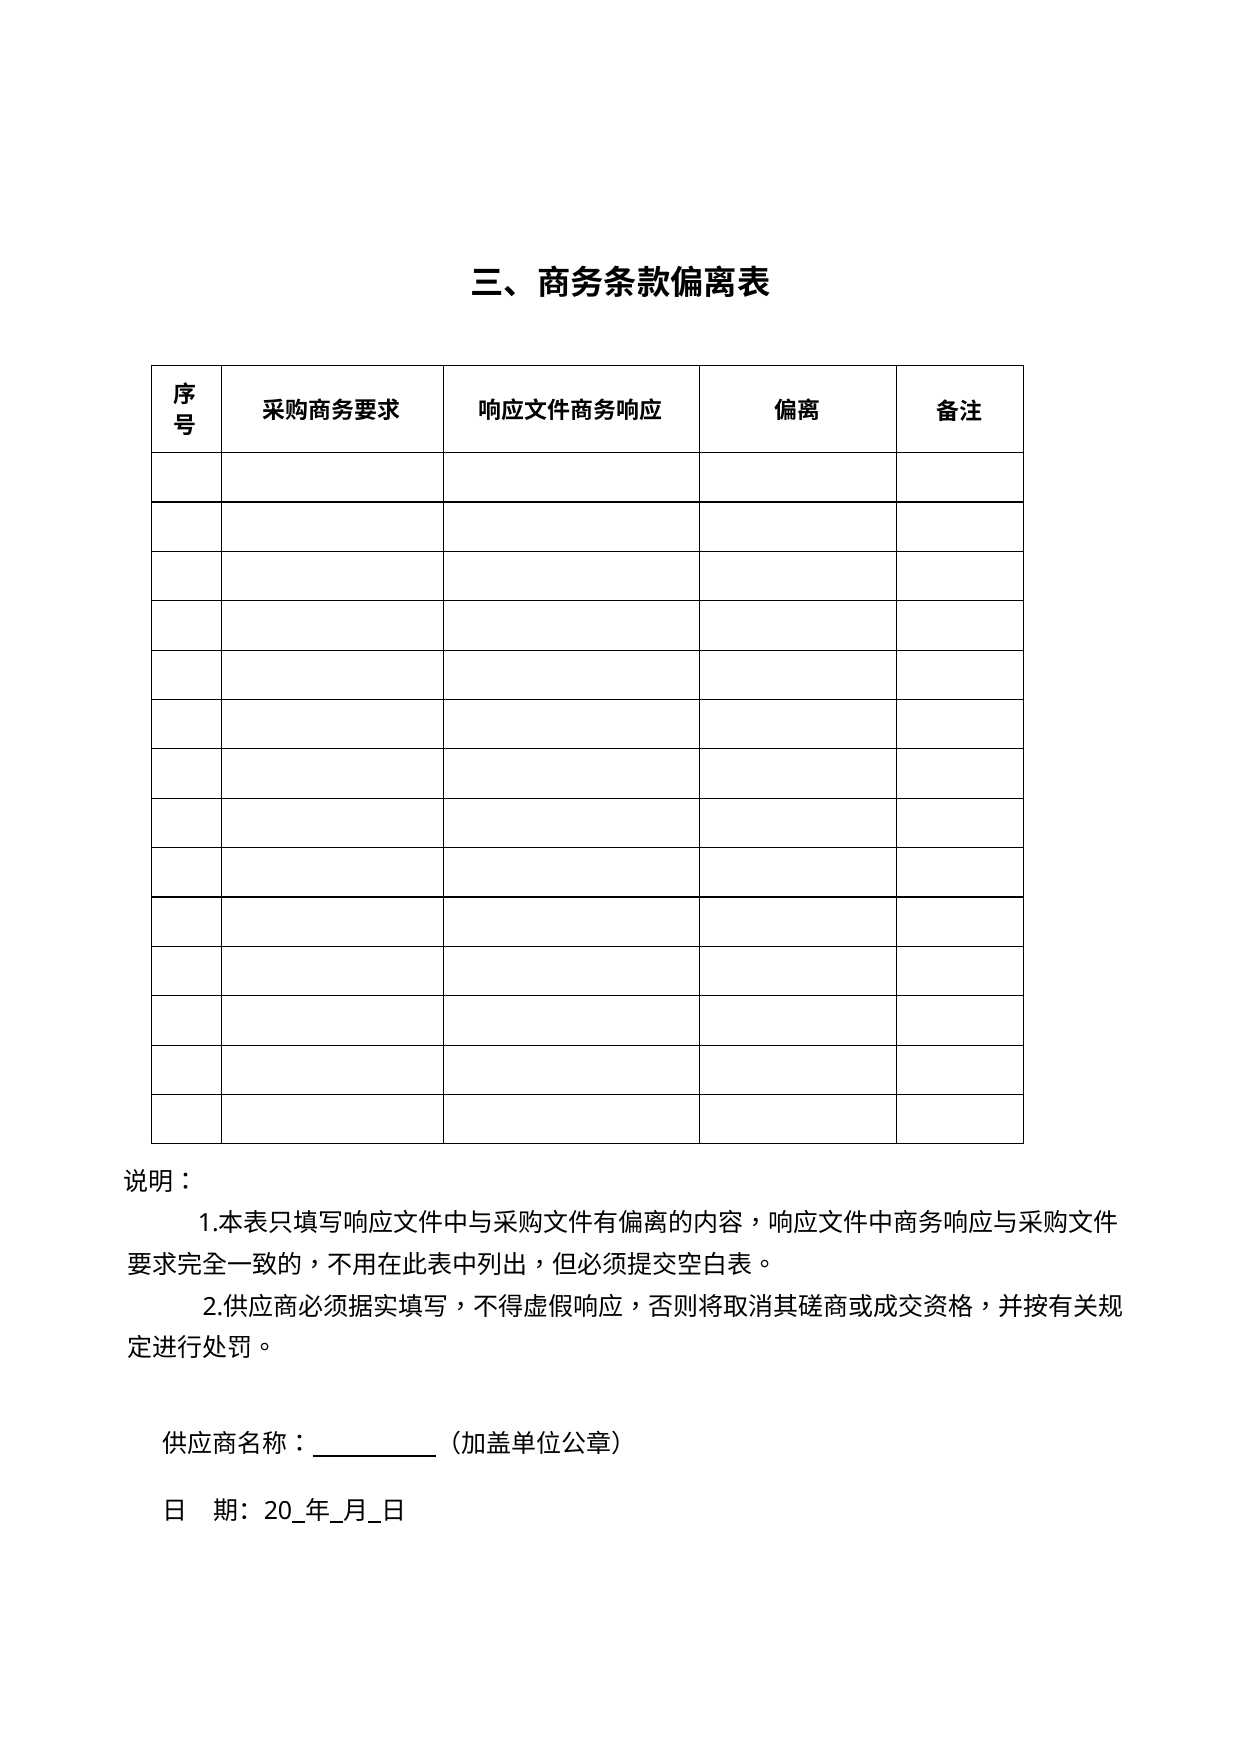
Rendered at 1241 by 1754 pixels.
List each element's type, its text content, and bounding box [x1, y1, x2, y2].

table_cell [700, 1046, 896, 1094]
table_cell [700, 503, 896, 551]
table_cell [897, 552, 1023, 600]
table_cell [700, 700, 896, 748]
table_cell [444, 749, 699, 798]
table_cell [444, 651, 699, 699]
table_cell [222, 601, 443, 649]
table_cell [152, 503, 221, 551]
table_cell [700, 601, 896, 649]
table_cell [700, 651, 896, 699]
table_cell [152, 799, 221, 847]
table_cell [444, 700, 699, 748]
table_cell [897, 601, 1023, 649]
table_cell [700, 453, 896, 501]
table_cell [152, 601, 221, 649]
table_cell [444, 453, 699, 501]
table_cell [444, 898, 699, 946]
table_cell [444, 601, 699, 649]
table_cell [897, 503, 1023, 551]
table_cell [152, 1046, 221, 1094]
table_cell [222, 453, 443, 501]
table_cell [152, 700, 221, 748]
table_cell [152, 453, 221, 501]
table_cell [444, 996, 699, 1044]
table_cell [897, 848, 1023, 896]
table_cell [444, 1046, 699, 1094]
table_cell [152, 552, 221, 600]
table_cell [222, 503, 443, 551]
table_cell [222, 1095, 443, 1143]
table_cell [444, 1095, 699, 1143]
table_cell [222, 700, 443, 748]
table_cell [152, 1095, 221, 1143]
table_cell [897, 1095, 1023, 1143]
text 2.供应商必须据实填写，不得虚假响应，否则将取消其磋商或成交资格，并按有关规定进行处罚。 [127, 1282, 1128, 1365]
table_cell [897, 651, 1023, 699]
text 供应商名称： （加盖单位公章） [112, 1419, 1128, 1461]
table_cell [700, 552, 896, 600]
table_cell [700, 898, 896, 946]
table_cell [222, 749, 443, 798]
table_cell [897, 799, 1023, 847]
table_header 偏离 [700, 366, 896, 452]
table_cell [700, 799, 896, 847]
table_cell [152, 749, 221, 798]
text 1.本表只填写响应文件中与采购文件有偏离的内容，响应文件中商务响应与采购文件要求完全一致的，不用在此表中列出，但必须提交空白表。 [127, 1198, 1128, 1282]
table_cell [700, 848, 896, 896]
table_cell [700, 1095, 896, 1143]
table_cell [152, 651, 221, 699]
text 说明： [123, 1157, 1128, 1198]
table_cell [152, 898, 221, 946]
table_cell [222, 947, 443, 995]
table_cell [222, 848, 443, 896]
table_cell [700, 749, 896, 798]
table_cell [700, 996, 896, 1044]
table_cell [444, 799, 699, 847]
table_header 采购商务要求 [222, 366, 443, 452]
table_cell [897, 749, 1023, 798]
table_cell [222, 996, 443, 1044]
text 日 期：20 年 月 日 [112, 1486, 1128, 1528]
table_cell [700, 947, 896, 995]
table_cell [222, 898, 443, 946]
table_cell [444, 848, 699, 896]
table_cell [222, 552, 443, 600]
table_cell [222, 1046, 443, 1094]
table_cell [897, 996, 1023, 1044]
table_cell [897, 453, 1023, 501]
table_cell [444, 503, 699, 551]
table_cell [152, 947, 221, 995]
table_cell [444, 552, 699, 600]
table_cell [444, 947, 699, 995]
table_header 备注 [897, 366, 1023, 452]
text 三、商务条款偏离表 [112, 256, 1128, 304]
table_header 序号 [152, 366, 221, 452]
table_cell [897, 700, 1023, 748]
table_cell [152, 996, 221, 1044]
table_cell [152, 848, 221, 896]
table_cell [897, 898, 1023, 946]
table_cell [222, 651, 443, 699]
table_header 响应文件商务响应 [444, 366, 699, 452]
table_cell [897, 1046, 1023, 1094]
table_cell [897, 947, 1023, 995]
table_cell [222, 799, 443, 847]
